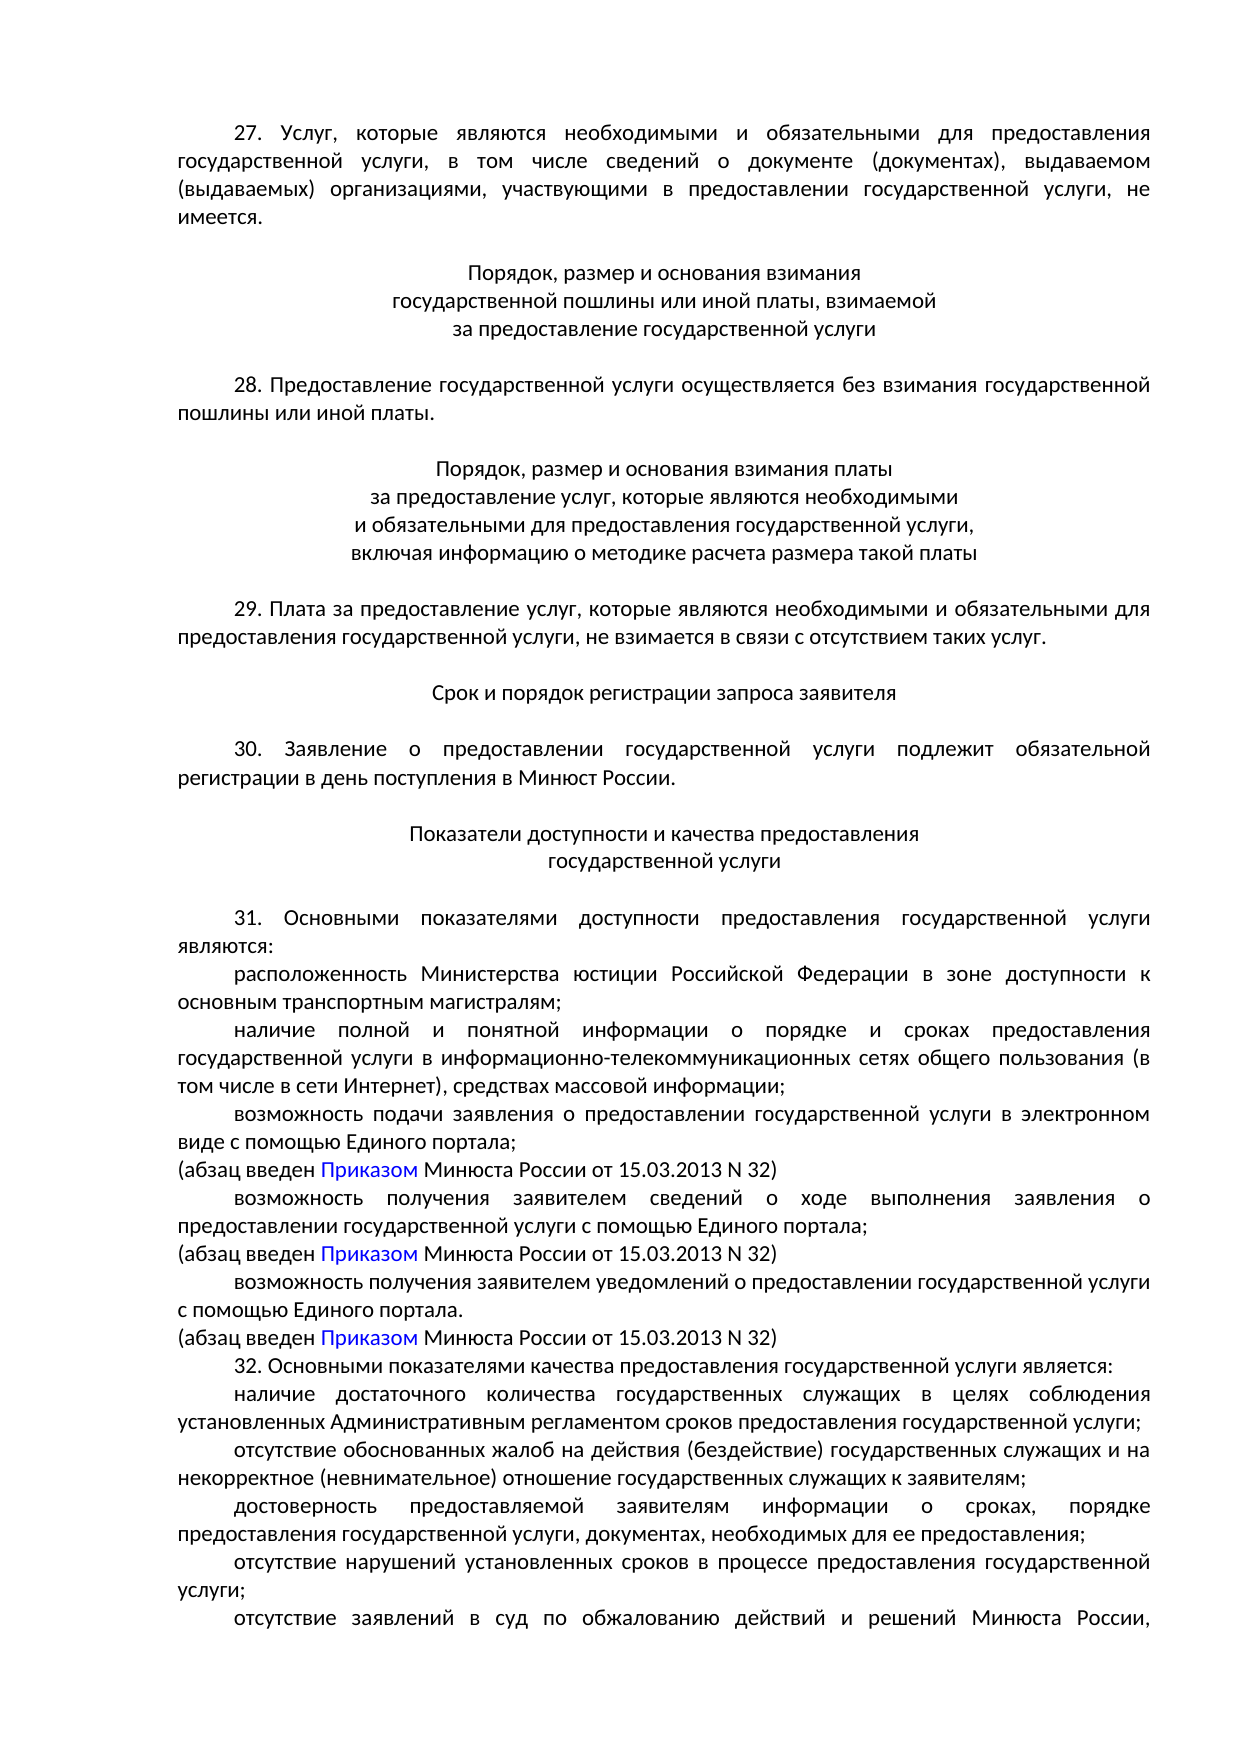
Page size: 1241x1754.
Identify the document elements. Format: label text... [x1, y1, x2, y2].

text Порядок, размер и основания взимания [177, 258, 1152, 286]
text наличие полной и понятной информации о порядке и сроках предоставления государственной услуги в информационно-телекоммуникационных сетях общего пользования (в том числе в сети Интернет), средствах массовой информации; [177, 1015, 1152, 1099]
text наличие достаточного количества государственных служащих в целях соблюдения установленных Административным регламентом сроков предоставления государственной услуги; [177, 1379, 1152, 1435]
text (абзац введен Приказом Минюста России от 15.03.2013 N 32) [177, 1323, 1152, 1351]
text возможность получения заявителем уведомлений о предоставлении государственной услуги с помощью Единого портала. [177, 1267, 1152, 1323]
text государственной пошлины или иной платы, взимаемой [177, 286, 1152, 314]
text возможность подачи заявления о предоставлении государственной услуги в электронном виде с помощью Единого портала; [177, 1099, 1152, 1155]
text 28. Предоставление государственной услуги осуществляется без взимания государственной пошлины или иной платы. [177, 370, 1152, 426]
text (абзац введен Приказом Минюста России от 15.03.2013 N 32) [177, 1239, 1152, 1267]
text отсутствие нарушений установленных сроков в процессе предоставления государственной услуги; [177, 1547, 1152, 1603]
text за предоставление услуг, которые являются необходимыми [177, 482, 1152, 510]
text за предоставление государственной услуги [177, 314, 1152, 342]
text и обязательными для предоставления государственной услуги, [177, 510, 1152, 538]
text 27. Услуг, которые являются необходимыми и обязательными для предоставления государственной услуги, в том числе сведений о документе (документах), выдаваемом (выдаваемых) организациями, участвующими в предоставлении государственной услуги, не имеется. [177, 118, 1152, 230]
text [177, 1603, 1152, 1631]
text Порядок, размер и основания взимания платы [177, 454, 1152, 482]
text Показатели доступности и качества предоставления [177, 819, 1152, 847]
text достоверность предоставляемой заявителям информации о сроках, порядке предоставления государственной услуги, документах, необходимых для ее предоставления; [177, 1491, 1152, 1547]
text расположенность Министерства юстиции Российской Федерации в зоне доступности к основным транспортным магистралям; [177, 959, 1152, 1015]
text 32. Основными показателями качества предоставления государственной услуги является: [177, 1351, 1152, 1379]
text отсутствие обоснованных жалоб на действия (бездействие) государственных служащих и на некорректное (невнимательное) отношение государственных служащих к заявителям; [177, 1435, 1152, 1491]
text 29. Плата за предоставление услуг, которые являются необходимыми и обязательными для предоставления государственной услуги, не взимается в связи с отсутствием таких услуг. [177, 594, 1152, 651]
text Срок и порядок регистрации запроса заявителя [177, 678, 1152, 707]
text (абзац введен Приказом Минюста России от 15.03.2013 N 32) [177, 1155, 1152, 1183]
text включая информацию о методике расчета размера такой платы [177, 538, 1152, 566]
text 31. Основными показателями доступности предоставления государственной услуги являются: [177, 903, 1152, 959]
text 30. Заявление о предоставлении государственной услуги подлежит обязательной регистрации в день поступления в Минюст России. [177, 734, 1152, 791]
text возможность получения заявителем сведений о ходе выполнения заявления о предоставлении государственной услуги с помощью Единого портала; [177, 1183, 1152, 1239]
text государственной услуги [177, 847, 1152, 875]
